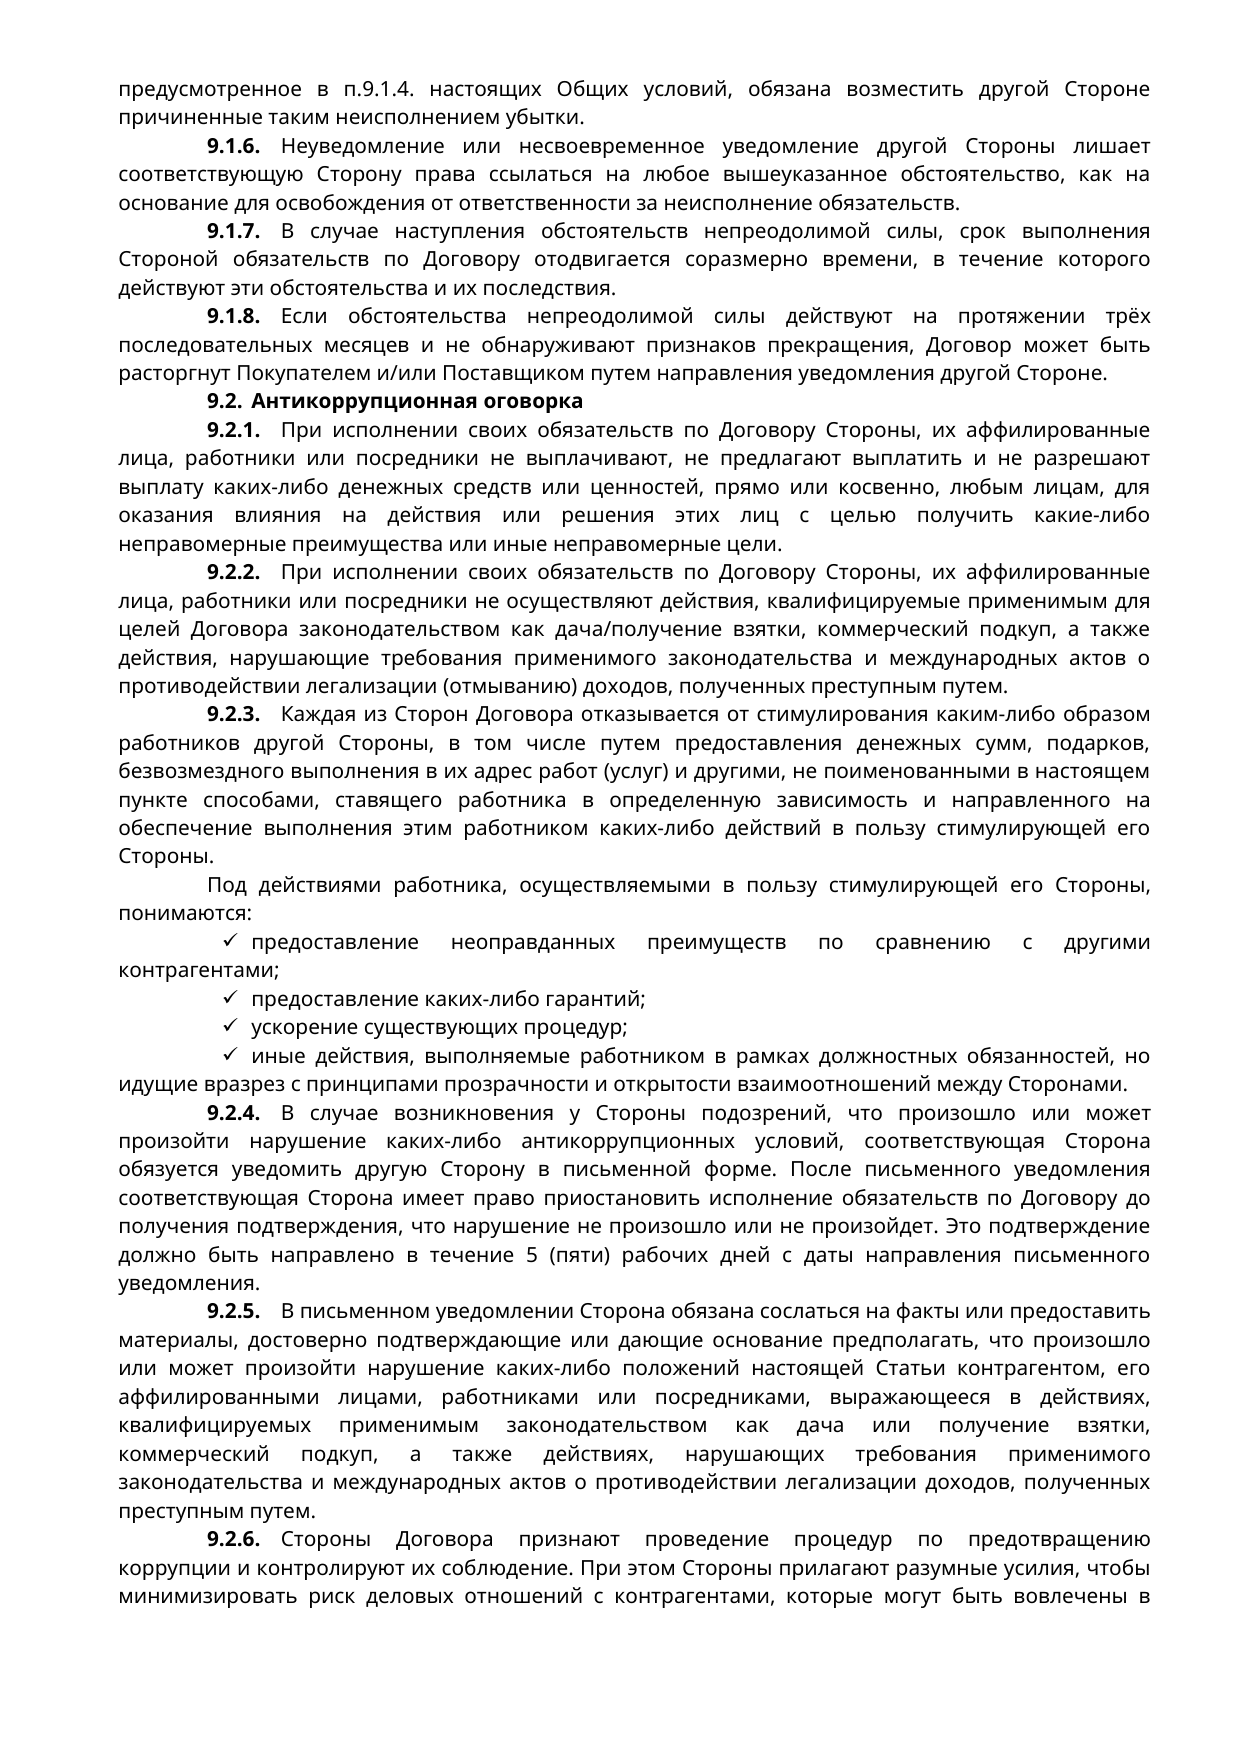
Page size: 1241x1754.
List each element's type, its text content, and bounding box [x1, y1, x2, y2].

list Каждая из Сторон Договора отказывается от стимулирования каким-либо образом работников другой Стороны, в том числе путем предоставления денежных сумм, подарков, безвозмездного выполнения в их адрес работ (услуг) и другими, не поименованными в настоящем пункте способами, ставящего работника в определенную зависимость и направленного на обеспечение выполнения этим работником каких-либо действий в пользу стимулирующей его Стороны. [118, 699, 1152, 870]
list ускорение существующих процедур; [118, 1012, 1152, 1041]
list Если обстоятельства непреодолимой силы действуют на протяжении трёх последовательных месяцев и не обнаруживают признаков прекращения, Договор может быть расторгнут Покупателем и/или Поставщиком путем направления уведомления другой Стороне. [118, 301, 1152, 387]
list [118, 1524, 1152, 1609]
list В письменном уведомлении Сторона обязана сослаться на факты или предоставить материалы, достоверно подтверждающие или дающие основание предполагать, что произошло или может произойти нарушение каких-либо положений настоящей Статьи контрагентом, его аффилированными лицами, работниками или посредниками, выражающееся в действиях, квалифицируемых применимым законодательством как дача или получение взятки, коммерческий подкуп, а также действиях, нарушающих требования применимого законодательства и международных актов о противодействии легализации доходов, полученных преступным путем. [118, 1297, 1152, 1524]
list В случае возникновения у Стороны подозрений, что произошло или может произойти нарушение каких-либо антикоррупционных условий, соответствующая Сторона обязуется уведомить другую Сторону в письменной форме. После письменного уведомления соответствующая Сторона имеет право приостановить исполнение обязательств по Договору до получения подтверждения, что нарушение не произошло или не произойдет. Это подтверждение должно быть направлено в течение 5 (пяти) рабочих дней с даты направления письменного уведомления. [118, 1098, 1152, 1297]
list В случае наступления обстоятельств непреодолимой силы, срок выполнения Стороной обязательств по Договору отодвигается соразмерно времени, в течение которого действуют эти обстоятельства и их последствия. [118, 216, 1152, 301]
text Под действиями работника, осуществляемыми в пользу стимулирующей его Стороны, понимаются: [118, 870, 1152, 927]
list Антикоррупционная оговорка [118, 387, 1152, 415]
list При исполнении своих обязательств по Договору Стороны, их аффилированные лица, работники или посредники не осуществляют действия, квалифицируемые применимым для целей Договора законодательством как дача/получение взятки, коммерческий подкуп, а также действия, нарушающие требования применимого законодательства и международных актов о противодействии легализации (отмыванию) доходов, полученных преступным путем. [118, 557, 1152, 699]
list Неуведомление или несвоевременное уведомление другой Стороны лишает соответствующую Сторону права ссылаться на любое вышеуказанное обстоятельство, как на основание для освобождения от ответственности за неисполнение обязательств. [118, 131, 1152, 216]
list При исполнении своих обязательств по Договору Стороны, их аффилированные лица, работники или посредники не выплачивают, не предлагают выплатить и не разрешают выплату каких-либо денежных средств или ценностей, прямо или косвенно, любым лицам, для оказания влияния на действия или решения этих лиц с целью получить какие-либо неправомерные преимущества или иные неправомерные цели. [118, 415, 1152, 557]
list иные действия, выполняемые работником в рамках должностных обязанностей, но идущие вразрез с принципами прозрачности и открытости взаимоотношений между Сторонами. [118, 1041, 1152, 1098]
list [118, 74, 1152, 131]
list предоставление каких-либо гарантий; [118, 984, 1152, 1012]
list предоставление неоправданных преимуществ по сравнению с другими контрагентами; [118, 927, 1152, 984]
